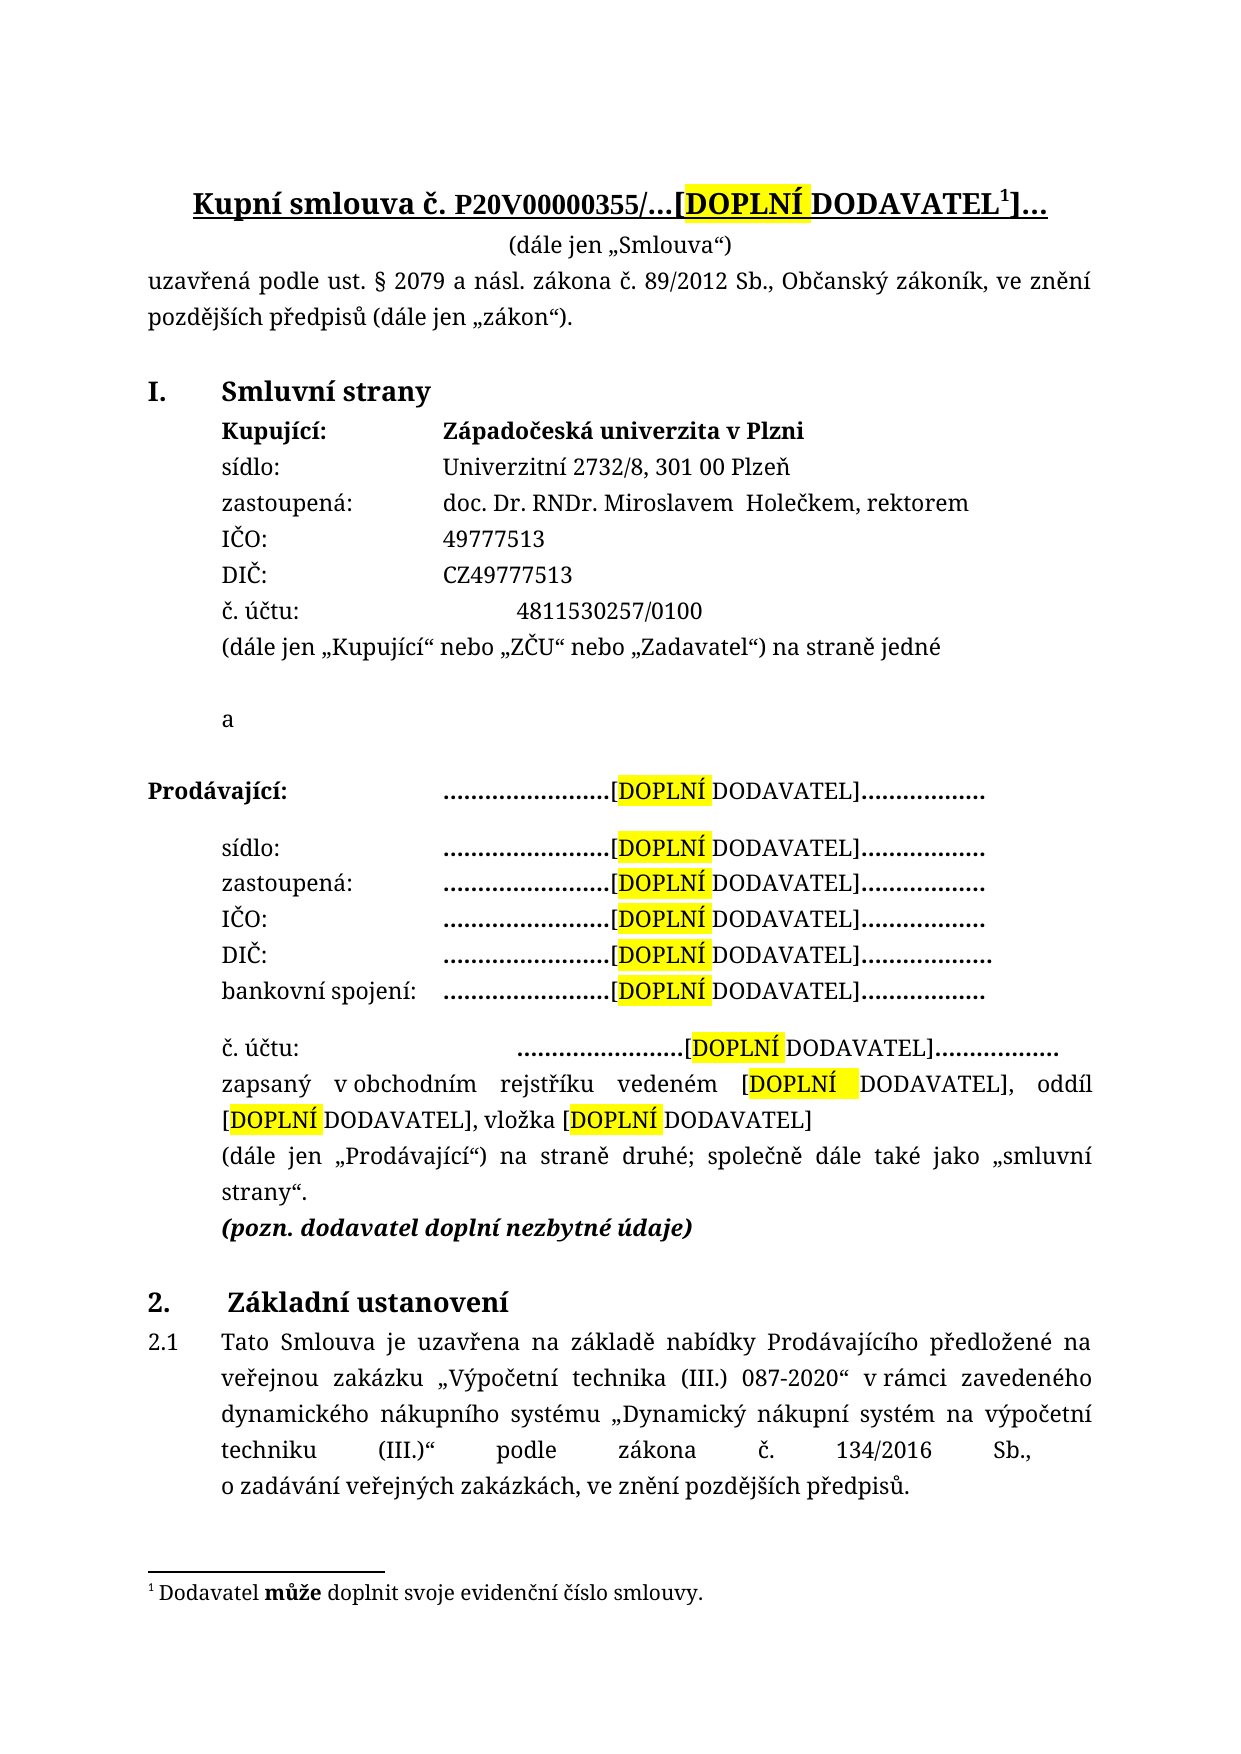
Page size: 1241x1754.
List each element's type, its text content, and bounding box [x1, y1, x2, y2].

text a [221, 703, 1093, 734]
text IČO: 49777513 [221, 523, 1093, 554]
text (pozn. dodavatel doplní nezbytné údaje) [148, 1212, 1093, 1243]
text (dále jen „Prodávající“) na straně druhé; společně dále také jako „smluvní strany“. [221, 1140, 1093, 1207]
text DIČ: ……………………[DOPLNÍ DODAVATEL]………………. [712, 939, 1093, 971]
text DIČ: ……………………[DOPLNÍ DODAVATEL]………………. [221, 939, 618, 971]
text (dále jen „Smlouva“) [148, 229, 1093, 260]
text č. účtu: ……………………[DOPLNÍ DODAVATEL]……………… [221, 1032, 692, 1063]
text 2. Základní ustanovení [148, 1283, 1093, 1320]
text sídlo: ……………………[DOPLNÍ DODAVATEL]……………… [712, 831, 1093, 863]
text zastoupená: ……………………[DOPLNÍ DODAVATEL]……………… [221, 867, 1093, 899]
text IČO: ……………………[DOPLNÍ DODAVATEL]……………… [712, 903, 1093, 934]
text zastoupená: doc. Dr. RNDr. Miroslavem Holečkem, rektorem [221, 487, 1093, 518]
text Prodávající: ……………………[DOPLNÍ DODAVATEL]……………… [712, 775, 1093, 806]
text I. Smluvní strany [148, 373, 1093, 410]
text Kupující: Západočeská univerzita v Plzni [221, 415, 1093, 447]
text sídlo: Univerzitní 2732/8, 301 00 Plzeň [221, 451, 1093, 482]
text 2.1 Tato Smlouva je uzavřena na základě nabídky Prodávajícího předložené na veřejnou zakázku „Výpočetní technika (III.) 087-2020“ v rámci zavedeného dynamického nákupního systému „Dynamický nákupní systém na výpočetní techniku (III.)“ podle zákona č. 134/2016 Sb., o zadávání veřejných zakázkách, ve znění pozdějších předpisů. [148, 1326, 1093, 1501]
text Kupní smlouva č. P20V00000355/...[DOPLNÍ DODAVATEL]… [148, 183, 1093, 223]
text č. účtu: 4811530257/0100 [221, 595, 1093, 626]
text DIČ: CZ49777513 [221, 559, 1093, 590]
text sídlo: ……………………[DOPLNÍ DODAVATEL]……………… [221, 831, 618, 863]
text Prodávající: ……………………[DOPLNÍ DODAVATEL]……………… [148, 775, 618, 806]
text zapsaný v obchodním rejstříku vedeném [DOPLNÍ DODAVATEL], oddíl [DOPLNÍ DODAVATEL], vložka [DOPLNÍ DODAVATEL] [221, 1068, 1093, 1135]
text IČO: ……………………[DOPLNÍ DODAVATEL]……………… [221, 903, 618, 934]
text bankovní spojení: ……………………[DOPLNÍ DODAVATEL]……………… [148, 975, 618, 1006]
text bankovní spojení: ……………………[DOPLNÍ DODAVATEL]……………… [712, 975, 1093, 1006]
text (dále jen „Kupující“ nebo „ZČU“ nebo „Zadavatel“) na straně jedné [221, 631, 1093, 662]
text uzavřená podle ust. § 2079 a násl. zákona č. 89/2012 Sb., Občanský zákoník, ve znění pozdějších předpisů (dále jen „zákon“). [148, 265, 1093, 332]
text č. účtu: ……………………[DOPLNÍ DODAVATEL]……………… [785, 1032, 1093, 1063]
